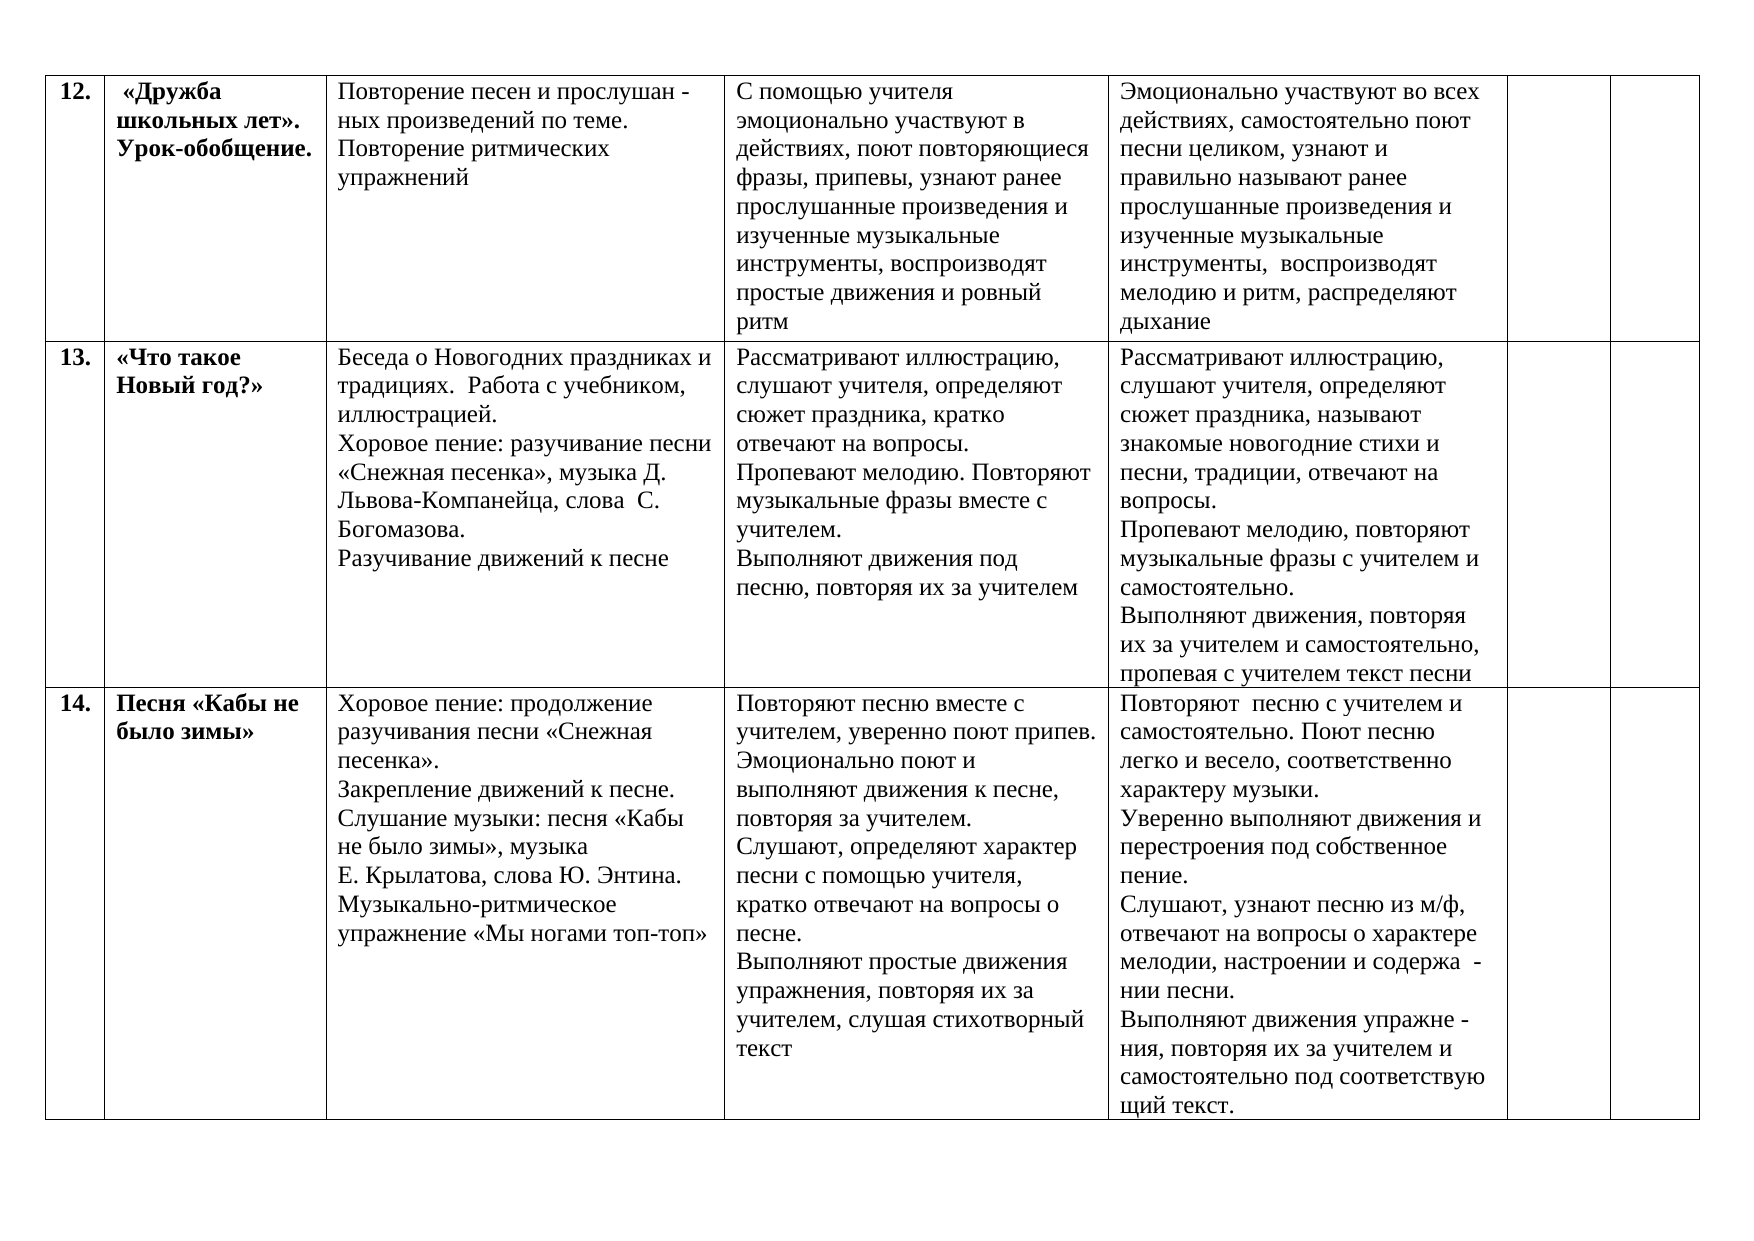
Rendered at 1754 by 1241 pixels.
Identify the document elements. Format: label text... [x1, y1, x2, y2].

table_cell Повторяют песню с учителем и самостоятельно. Поют песню легко и весело, соответственно характеру музыки. Уверенно выполняют движения и перестроения под собственное пение. Слушают, узнают песню из м/ф, отвечают на вопросы о характере мелодии, настроении и содержа - нии песни. Выполняют движения упражне - ния, повторяя их за учителем и самостоятельно под соответствую щий текст. [1109, 688, 1507, 1119]
table_cell [1508, 342, 1610, 687]
table_cell Песня «Кабы не было зимы» [105, 688, 326, 1119]
table_cell [1611, 76, 1699, 341]
table_cell Повторение песен и прослушан -ных произведений по теме. Повторение ритмических упражнений [327, 76, 724, 341]
table_cell [1611, 688, 1699, 1119]
table_cell 14. [46, 688, 104, 1119]
table_cell Хоровое пение: продолжение разучивания песни «Снежная песенка». Закрепление движений к песне. Слушание музыки: песня «Кабы не было зимы», музыка Е. Крылатова, слова Ю. Энтина. Музыкально-ритмическое упражнение «Мы ногами топ-топ» [327, 688, 724, 1119]
table_cell 13. [46, 342, 104, 687]
table_cell Беседа о Новогодних праздниках и традициях. Работа с учебником, иллюстрацией. Хоровое пение: разучивание песни «Снежная песенка», музыка Д. Львова-Компанейца, слова С. Богомазова. Разучивание движений к песне [327, 342, 724, 687]
table_cell [1611, 342, 1699, 687]
table_cell 12. [46, 76, 104, 341]
table_cell «Что такое Новый год?» [105, 342, 326, 687]
table_cell Рассматривают иллюстрацию, слушают учителя, определяют сюжет праздника, кратко отвечают на вопросы. Пропевают мелодию. Повторяют музыкальные фразы вместе с учителем. Выполняют движения под песню, повторяя их за учителем [725, 342, 1108, 687]
table_cell «Дружба школьных лет». Урок-обобщение. [105, 76, 326, 341]
table_cell [1508, 76, 1610, 341]
table_cell Повторяют песню вместе с учителем, уверенно поют припев. Эмоционально поют и выполняют движения к песне, повторяя за учителем. Слушают, определяют характер песни с помощью учителя, кратко отвечают на вопросы о песне. Выполняют простые движения упражнения, повторяя их за учителем, слушая стихотворный текст [725, 688, 1108, 1119]
table_cell [1508, 688, 1610, 1119]
table_cell С помощью учителя эмоционально участвуют в действиях, поют повторяющиеся фразы, припевы, узнают ранее прослушанные произведения и изученные музыкальные инструменты, воспроизводят простые движения и ровный ритм [725, 76, 1108, 341]
table_cell Рассматривают иллюстрацию, слушают учителя, определяют сюжет праздника, называют знакомые новогодние стихи и песни, традиции, отвечают на вопросы. Пропевают мелодию, повторяют музыкальные фразы с учителем и самостоятельно. Выполняют движения, повторяя их за учителем и самостоятельно, пропевая с учителем текст песни [1109, 342, 1507, 687]
table_cell Эмоционально участвуют во всех действиях, самостоятельно поют песни целиком, узнают и правильно называют ранее прослушанные произведения и изученные музыкальные инструменты, воспроизводят мелодию и ритм, распределяют дыхание [1109, 76, 1507, 341]
